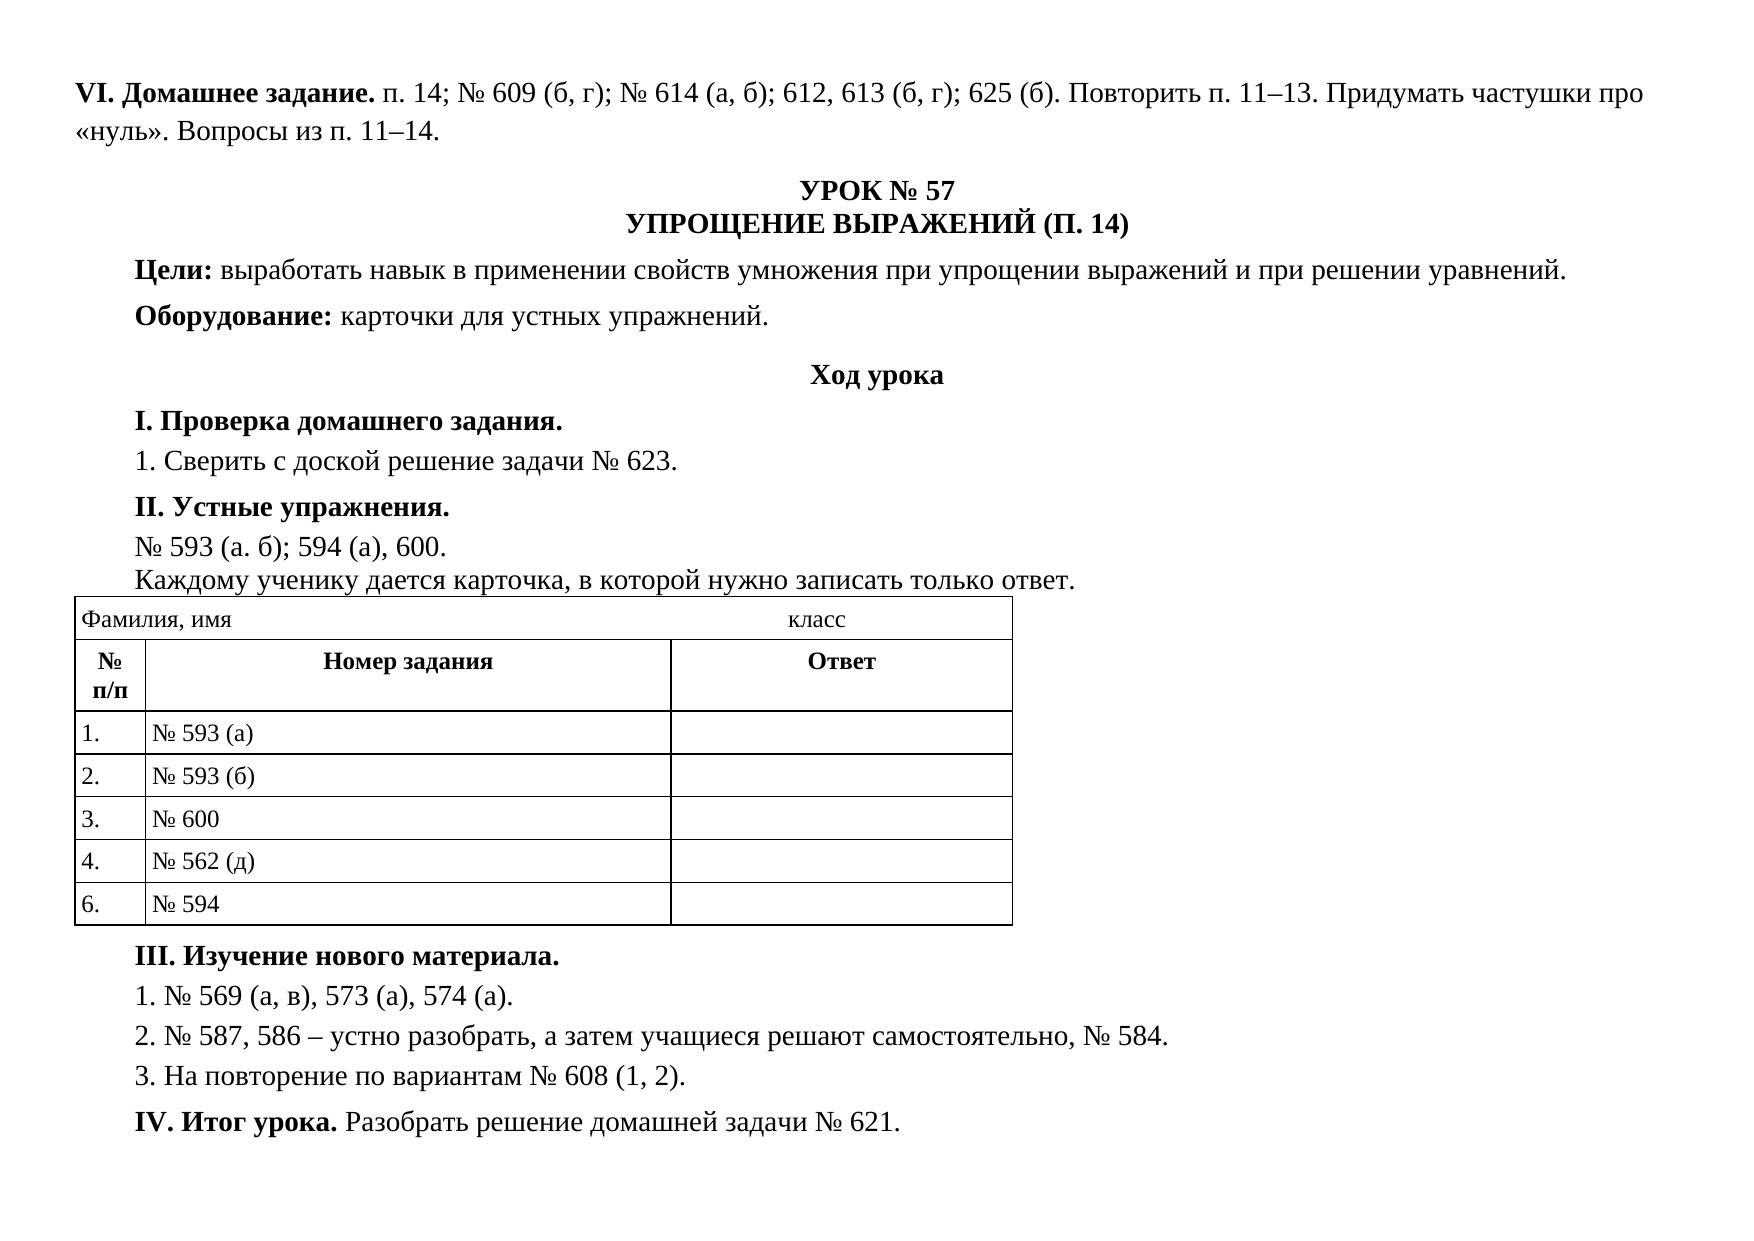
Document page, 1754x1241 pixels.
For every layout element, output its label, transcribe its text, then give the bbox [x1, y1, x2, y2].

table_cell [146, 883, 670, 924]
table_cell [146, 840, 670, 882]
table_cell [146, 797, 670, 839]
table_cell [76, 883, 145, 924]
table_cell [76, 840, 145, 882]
text I. Проверка домашнего задания. [75, 403, 1679, 437]
text Каждому ученику дается карточка, в которой нужно записать только ответ. [75, 562, 1679, 596]
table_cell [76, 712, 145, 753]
text № 593 (а. б); 594 (а), 600. [75, 529, 1679, 562]
text III. Изучение нового материала. [75, 938, 1679, 972]
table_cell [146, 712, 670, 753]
text 1. Сверить с доской решение задачи № 623. [75, 443, 1679, 476]
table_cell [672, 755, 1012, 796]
text IV. Итог урока. Разобрать решение домашней задачи № 621. [75, 1104, 1679, 1137]
text 2. № 587, 586 – устно разобрать, а затем учащиеся решают самостоятельно, № 584. [75, 1018, 1679, 1051]
text Урок № 57 Упрощение выражений (п. 14) [75, 173, 1679, 240]
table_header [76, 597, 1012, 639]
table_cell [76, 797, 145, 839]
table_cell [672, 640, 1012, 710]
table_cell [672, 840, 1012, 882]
text Ход урока [75, 357, 1679, 391]
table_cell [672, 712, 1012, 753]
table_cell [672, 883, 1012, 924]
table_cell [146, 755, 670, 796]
text Оборудование: карточки для устных упражнений. [75, 298, 1679, 332]
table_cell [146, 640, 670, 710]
text II. Устные упражнения. [75, 489, 1679, 522]
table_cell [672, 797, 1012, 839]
text 3. На повторение по вариантам № 608 (1, 2). [75, 1058, 1679, 1091]
text Цели: выработать навык в применении свойств умножения при упрощении выражений и при решении уравнений. [75, 252, 1679, 286]
text 1. № 569 (а, в), 573 (а), 574 (а). [75, 978, 1679, 1012]
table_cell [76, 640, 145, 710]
text VI. Домашнее задание. п. 14; № 609 (б, г); № 614 (а, б); 612, 613 (б, г); 625 (б). Повторить п. 11–13. Придумать частушки про «нуль». Вопросы из п. 11–14. [75, 75, 1679, 147]
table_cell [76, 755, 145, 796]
